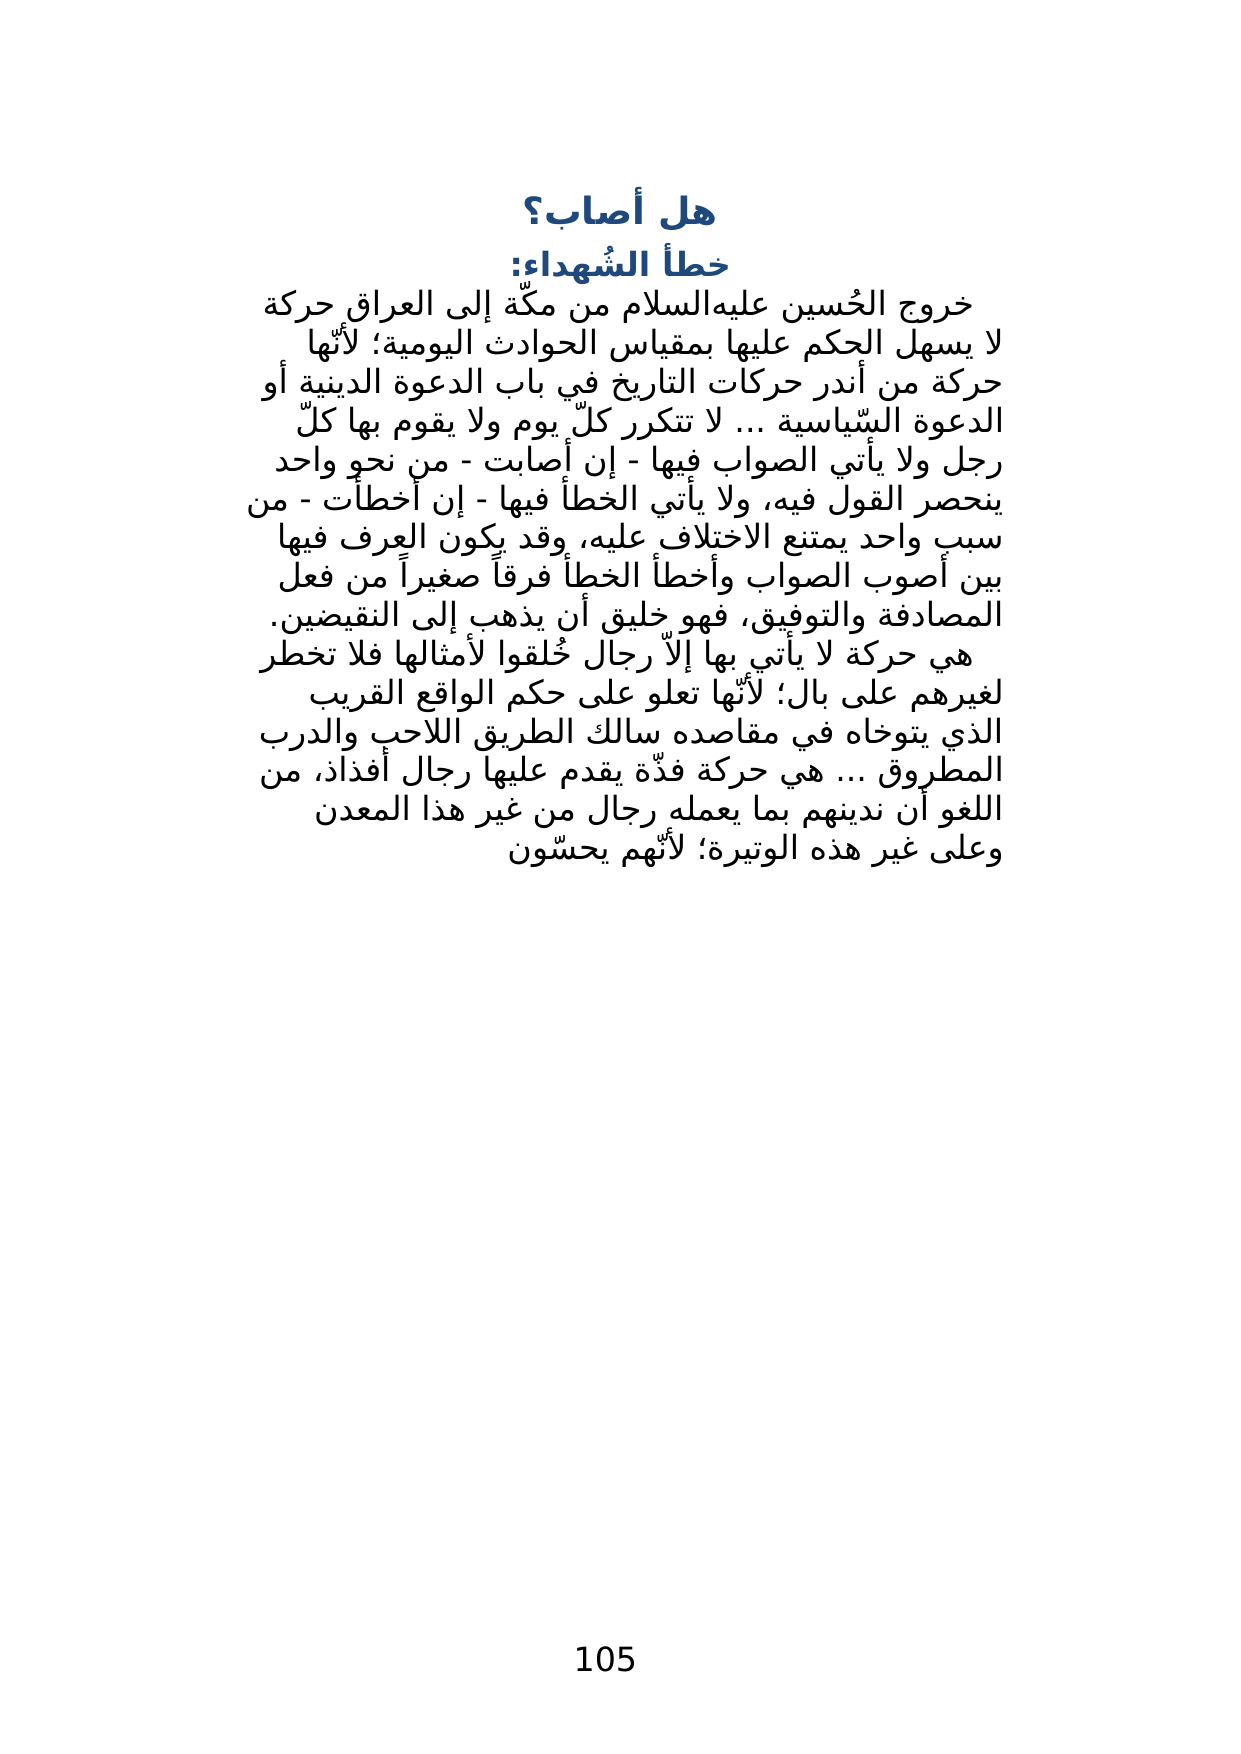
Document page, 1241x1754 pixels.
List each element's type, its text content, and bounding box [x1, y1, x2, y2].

subtitle خطأ الشُهداء: [236, 246, 1004, 285]
text هي حركة لا يأتي بها إلاّ رجال خُلقوا لأمثالها فلا تخطر لغيرهم على بال؛ لأنّها تعلو على حكم الواقع القريب الذي يتوخاه في مقاصده سالك الطريق اللاحب والدرب المطروق ... هي حركة فذّة يقدم عليها رجال أفذاذ، من اللغو أن ندينهم بما يعمله رجال من غير هذا المعدن وعلى غير هذه الوتيرة؛ لأنّهم يحسّون [236, 634, 1004, 867]
subtitle هل أصاب؟ [236, 190, 1004, 233]
text خروج الحُسين عليه‌السلام من مكّة إلى العراق حركة لا يسهل الحكم عليها بمقياس الحوادث اليومية؛ لأنّها حركة من أندر حركات التاريخ في باب الدعوة الدينية أو الدعوة السّياسية ... لا تتكرر كلّ يوم ولا يقوم بها كلّ رجل ولا يأتي الصواب فيها - إن أصابت - من نحو واحد ينحصر القول فيه، ولا يأتي الخطأ فيها - إن أخطأت - من سبب واحد يمتنع الاختلاف عليه، وقد يكون العرف فيها بين أصوب الصواب وأخطأ الخطأ فرقاً صغيراً من فعل المصادفة والتوفيق، فهو خليق أن يذهب إلى النقيضين. [236, 285, 1004, 634]
